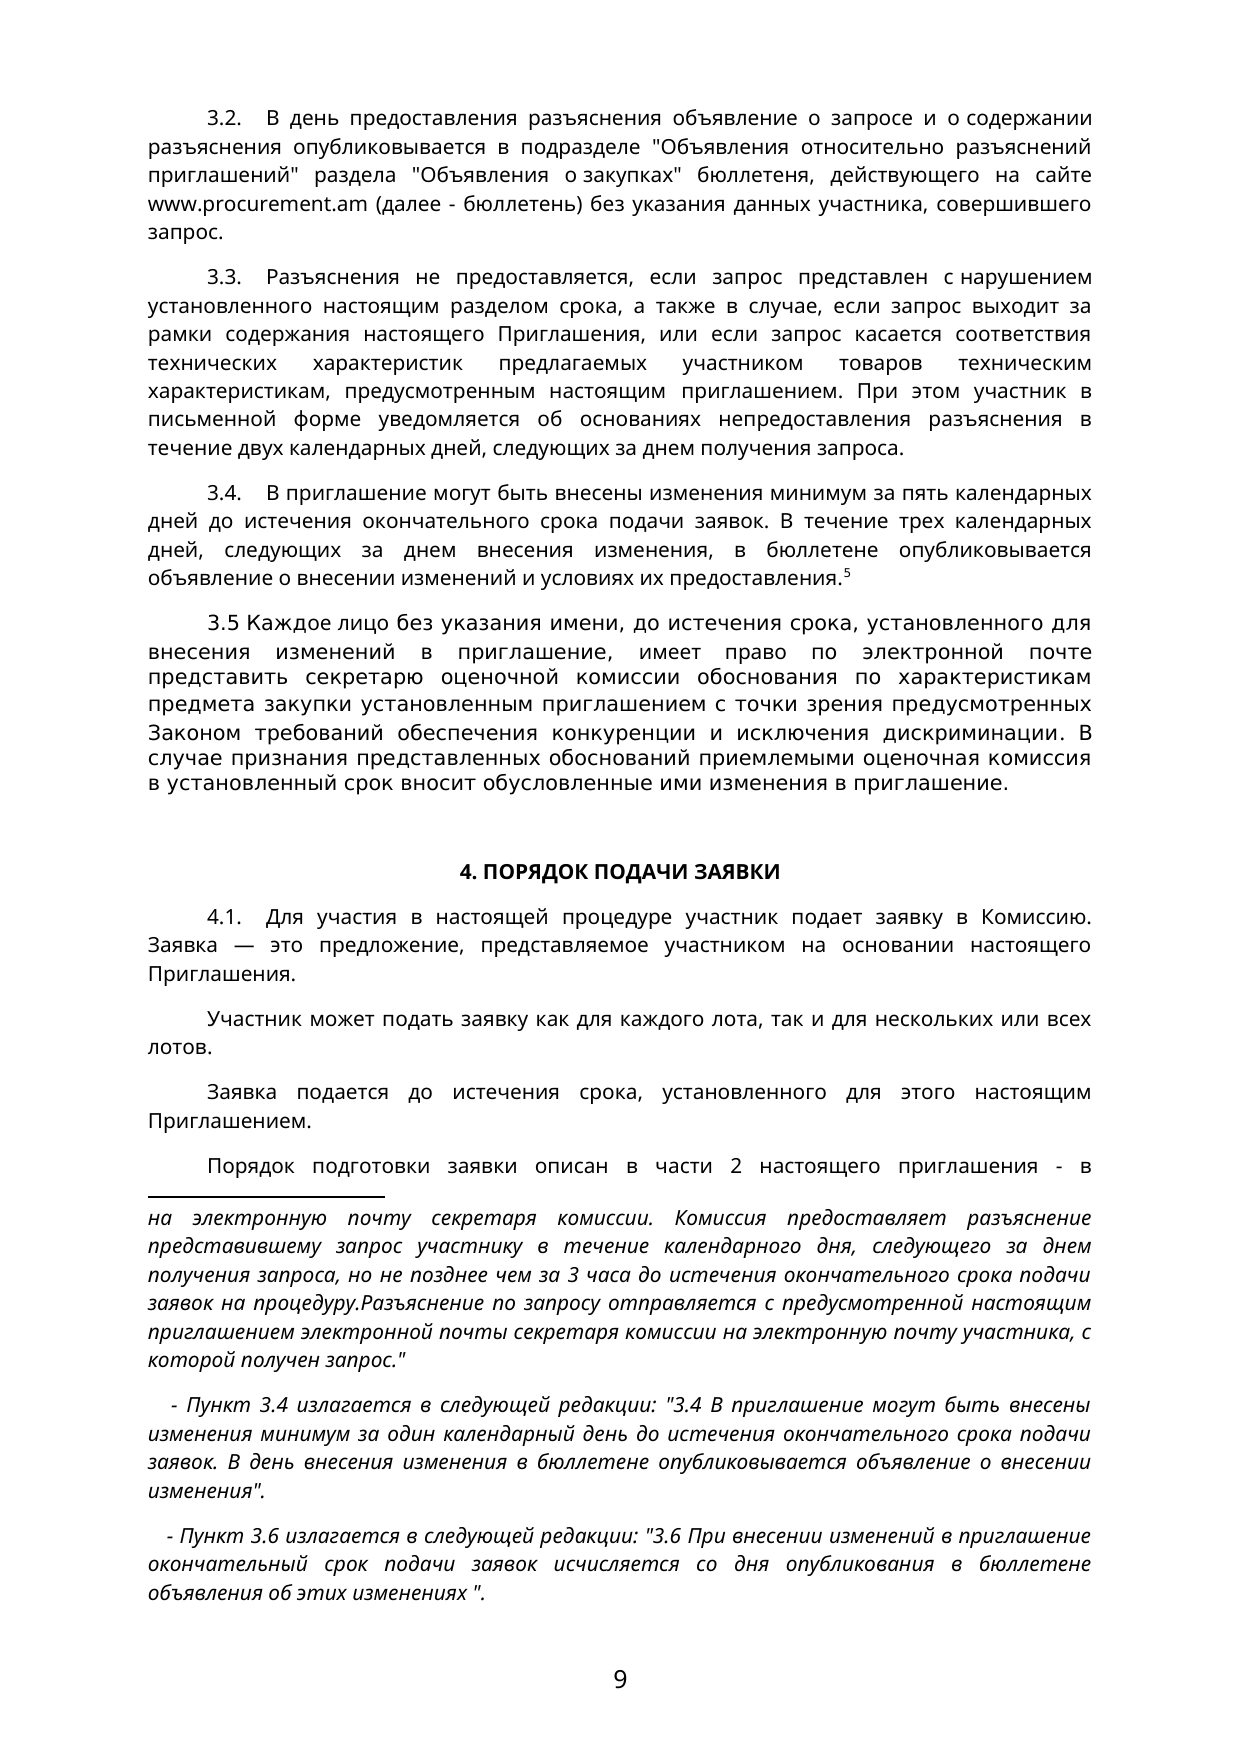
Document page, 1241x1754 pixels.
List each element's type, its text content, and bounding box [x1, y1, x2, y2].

text 3.5 Каждое лицо без указания имени, до истечения срока, установленного для внесения изменений в приглашение, имеет право по электронной почте представить секретарю оценочной комиссии обоснования по характеристикам предмета закупки установленным приглашением с точки зрения предусмотренных Законом требований обеспечения конкуренции и исключения дискриминации. В случае признания представленных обоснований приемлемыми оценочная комиссия в установленный срок вносит обусловленные ими изменения в приглашение. [148, 608, 1092, 795]
text 3.2. В день предоставления разъяснения объявление о запросе и о содержании разъяснения опубликовывается в подразделе "Объявления относительно разъяснений приглашений" раздела "Объявления о закупках" бюллетеня, действующего на сайте www.procurement.am (далее - бюллетень) без указания данных участника, совершившего запрос. [148, 103, 1092, 246]
text 3.3. Разъяснения не предоставляется, если запрос представлен с нарушением установленного настоящим разделом срока, а также в случае, если запрос выходит за рамки содержания настоящего Приглашения, или если запрос касается соответствия технических характеристик предлагаемых участником товаров техническим характеристикам, предусмотренным настоящим приглашением. При этом участник в письменной форме уведомляется об основаниях непредоставления разъяснения в течение двух календарных дней, следующих за днем получения запроса. [148, 262, 1092, 461]
text 4. ПОРЯДОК ПОДАЧИ ЗАЯВКИ [148, 857, 1092, 885]
text Заявка подается до истечения срока, установленного для этого настоящим Приглашением. [148, 1077, 1092, 1134]
text 3.4. В приглашение могут быть внесены изменения минимум за пять календарных дней до истечения окончательного срока подачи заявок. В течение трех календарных дней, следующих за днем внесения изменения, в бюллетене опубликовывается объявление о внесении изменений и условиях их предоставления.5 [148, 478, 1092, 592]
text Участник может подать заявку как для каждого лота, так и для нескольких или всех лотов. [148, 1004, 1092, 1061]
text 4.1. Для участия в настоящей процедуре участник подает заявку в Комиссию. Заявка — это предложение, представляемое участником на основании настоящего Приглашения. [148, 902, 1092, 987]
text Порядок подготовки заявки описан в части 2 настоящего приглашения - в инструкции по подготовке заявок на открытый конкурс. [148, 1151, 1092, 1179]
